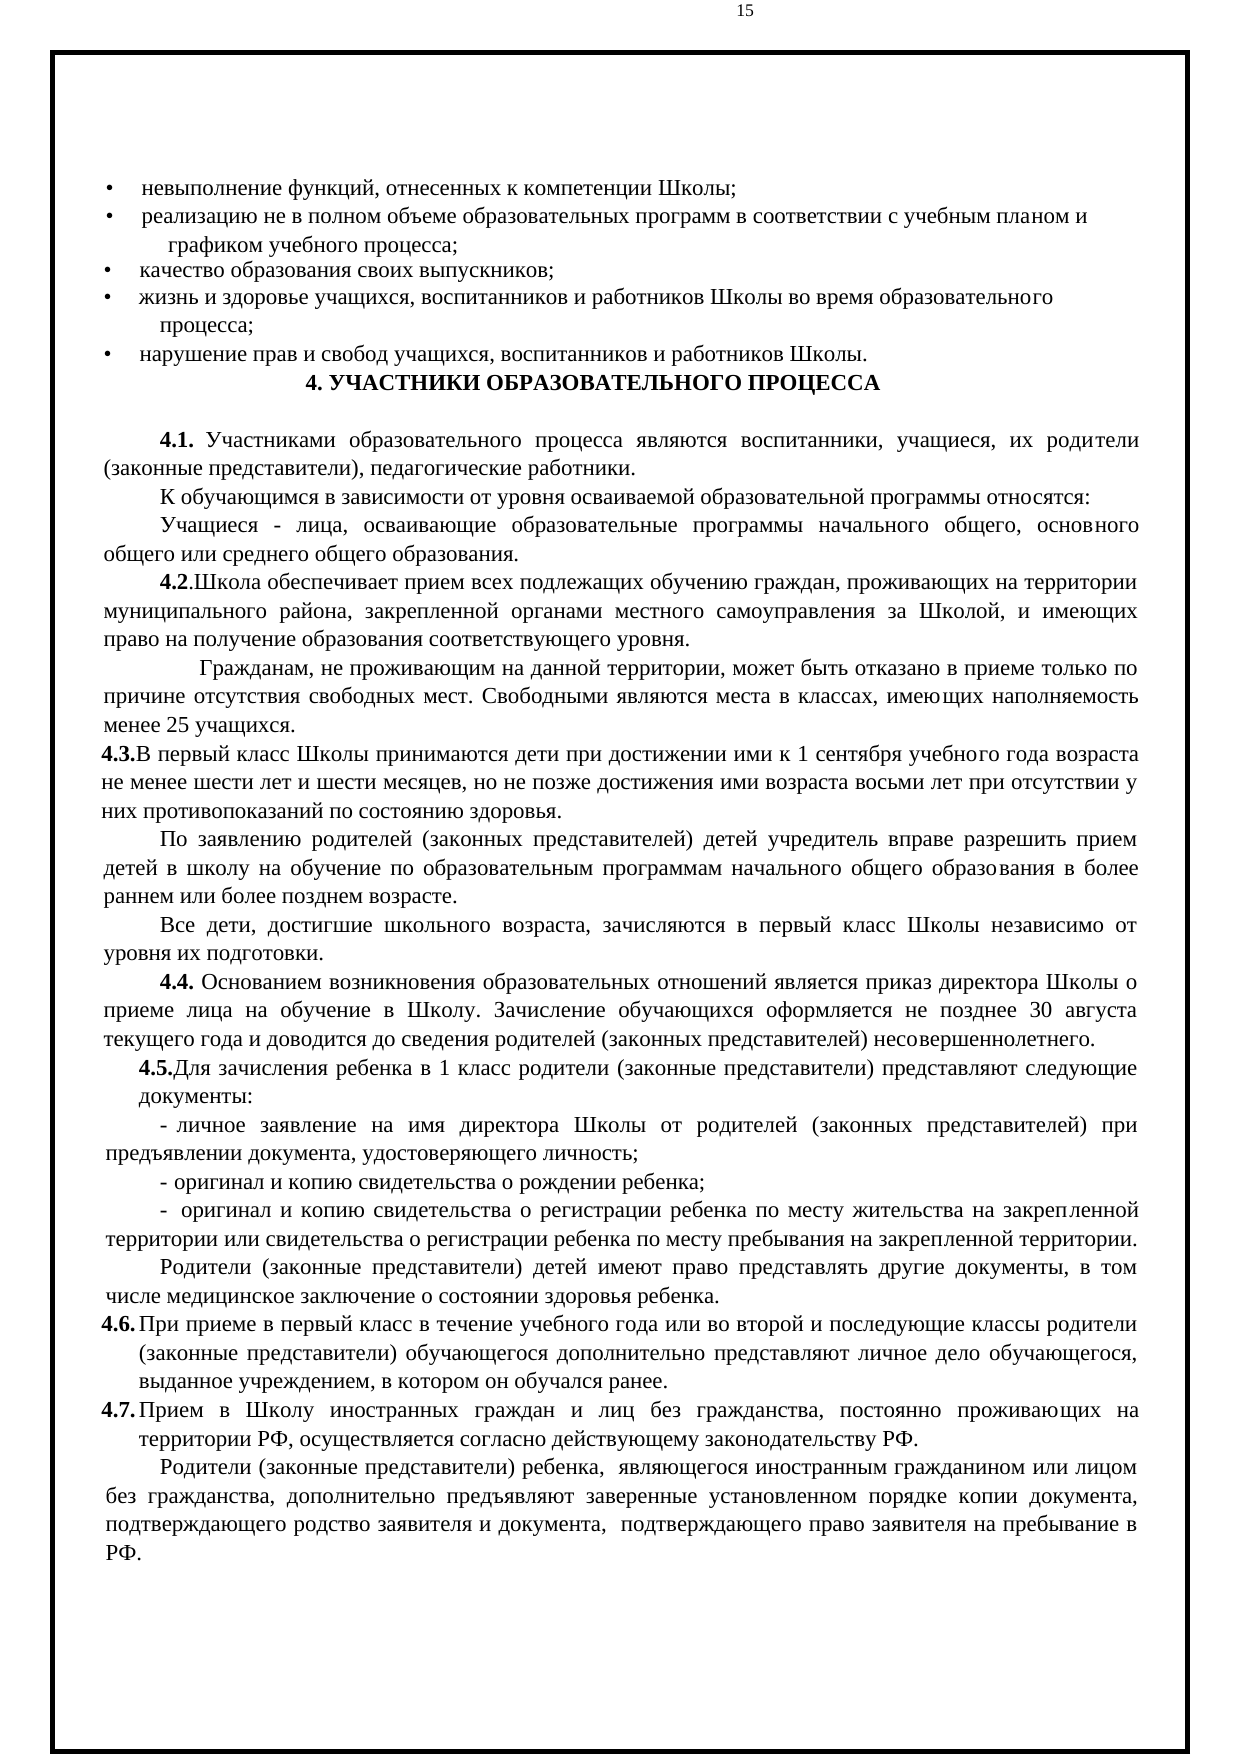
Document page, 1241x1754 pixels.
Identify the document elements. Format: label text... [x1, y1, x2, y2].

text Гражданам, не проживающим на данной территории, может быть отказано в приеме только по причине отсутствия свободных мест. Свободными являются места в классах, имеющих наполняемость менее 25 учащихся. [103, 653, 1139, 738]
list реализацию не в полном объеме образовательных программ в соответствии с учебным планом и графиком учебного процесса; [105, 201, 1137, 259]
list нарушение прав и свобод учащихся, воспитанников и работников Школы. [103, 339, 1141, 367]
list Прием в Школу иностранных граждан и лиц без гражданства, постоянно проживающих на территории РФ, осуществляется согласно действующему законодательству РФ. [101, 1395, 1139, 1452]
list При приеме в первый класс в течение учебного года или во второй и последующие классы родители (законные представители) обучающегося дополнительно представляют личное дело обучающегося, выданное учреждением, в котором он обучался ранее. [101, 1309, 1139, 1395]
list Участниками образовательного процесса являются воспитанники, учащиеся, их родители (законные представители), педагогические работники. [103, 424, 1139, 481]
list личное заявление на имя директора Школы от родителей (законных представителей) при предъявлении документа, удостоверяющего личность; [105, 1109, 1139, 1166]
text 4.5.Для зачисления ребенка в 1 класс родители (законные представители) представляют следующие документы: [139, 1052, 1139, 1109]
text Родители (законные представители) детей имеют право представлять другие документы, в том числе медицинское заключение о состоянии здоровья ребенка. [105, 1252, 1139, 1309]
text 4. УЧАСТНИКИ ОБРАЗОВАТЕЛЬНОГО ПРОЦЕССА [305, 367, 1141, 396]
text 4.3.В первый класс Школы принимаются дети при достижении ими к 1 сентября учебного года возраста не менее шести лет и шести месяцев, но не позже достижения ими возраста восьми лет при отсутствии у них противопоказаний по состоянию здоровья. [101, 738, 1139, 824]
list оригинал и копию свидетельства о регистрации ребенка по месту жительства на закрепленной территории или свидетельства о регистрации ребенка по месту пребывания на закрепленной территории. [105, 1195, 1139, 1252]
list невыполнение функций, отнесенных к компетенции Школы; [105, 172, 1141, 201]
text К обучающимся в зависимости от уровня осваиваемой образовательной программы относятся: [103, 481, 1139, 510]
list оригинал и копию свидетельства о рождении ребенка; [105, 1166, 1141, 1195]
text По заявлению родителей (законных представителей) детей учредитель вправе разрешить прием детей в школу на обучение по образовательным программам начального общего образования в более раннем или более позднем возрасте. [103, 824, 1139, 909]
text Родители (законные представители) ребенка, являющегося иностранным гражданином или лицом без гражданства, дополнительно предъявляют заверенные установленном порядке копии документа, подтверждающего родство заявителя и документа, подтверждающего право заявителя на пребывание в РФ. [105, 1452, 1139, 1566]
list жизнь и здоровье учащихся, воспитанников и работников Школы во время образовательного процесса; [103, 282, 1139, 339]
text 4.2.Школа обеспечивает прием всех подлежащих обучению граждан, проживающих на территории муниципального района, закрепленной органами местного самоуправления за Школой, и имеющих право на получение образования соответствующего уровня. [103, 567, 1139, 653]
text Учащиеся - лица, осваивающие образовательные программы начального общего, основного общего или среднего общего образования. [103, 510, 1139, 567]
list качество образования своих выпускников; [103, 259, 1141, 282]
text Все дети, достигшие школьного возраста, зачисляются в первый класс Школы независимо от уровня их подготовки. [103, 909, 1139, 967]
text 4.4. Основанием возникновения образовательных отношений является приказ директора Школы о приеме лица на обучение в Школу. Зачисление обучающихся оформляется не позднее 30 августа текущего года и доводится до сведения родителей (законных представителей) несовершеннолетнего. [103, 967, 1139, 1052]
